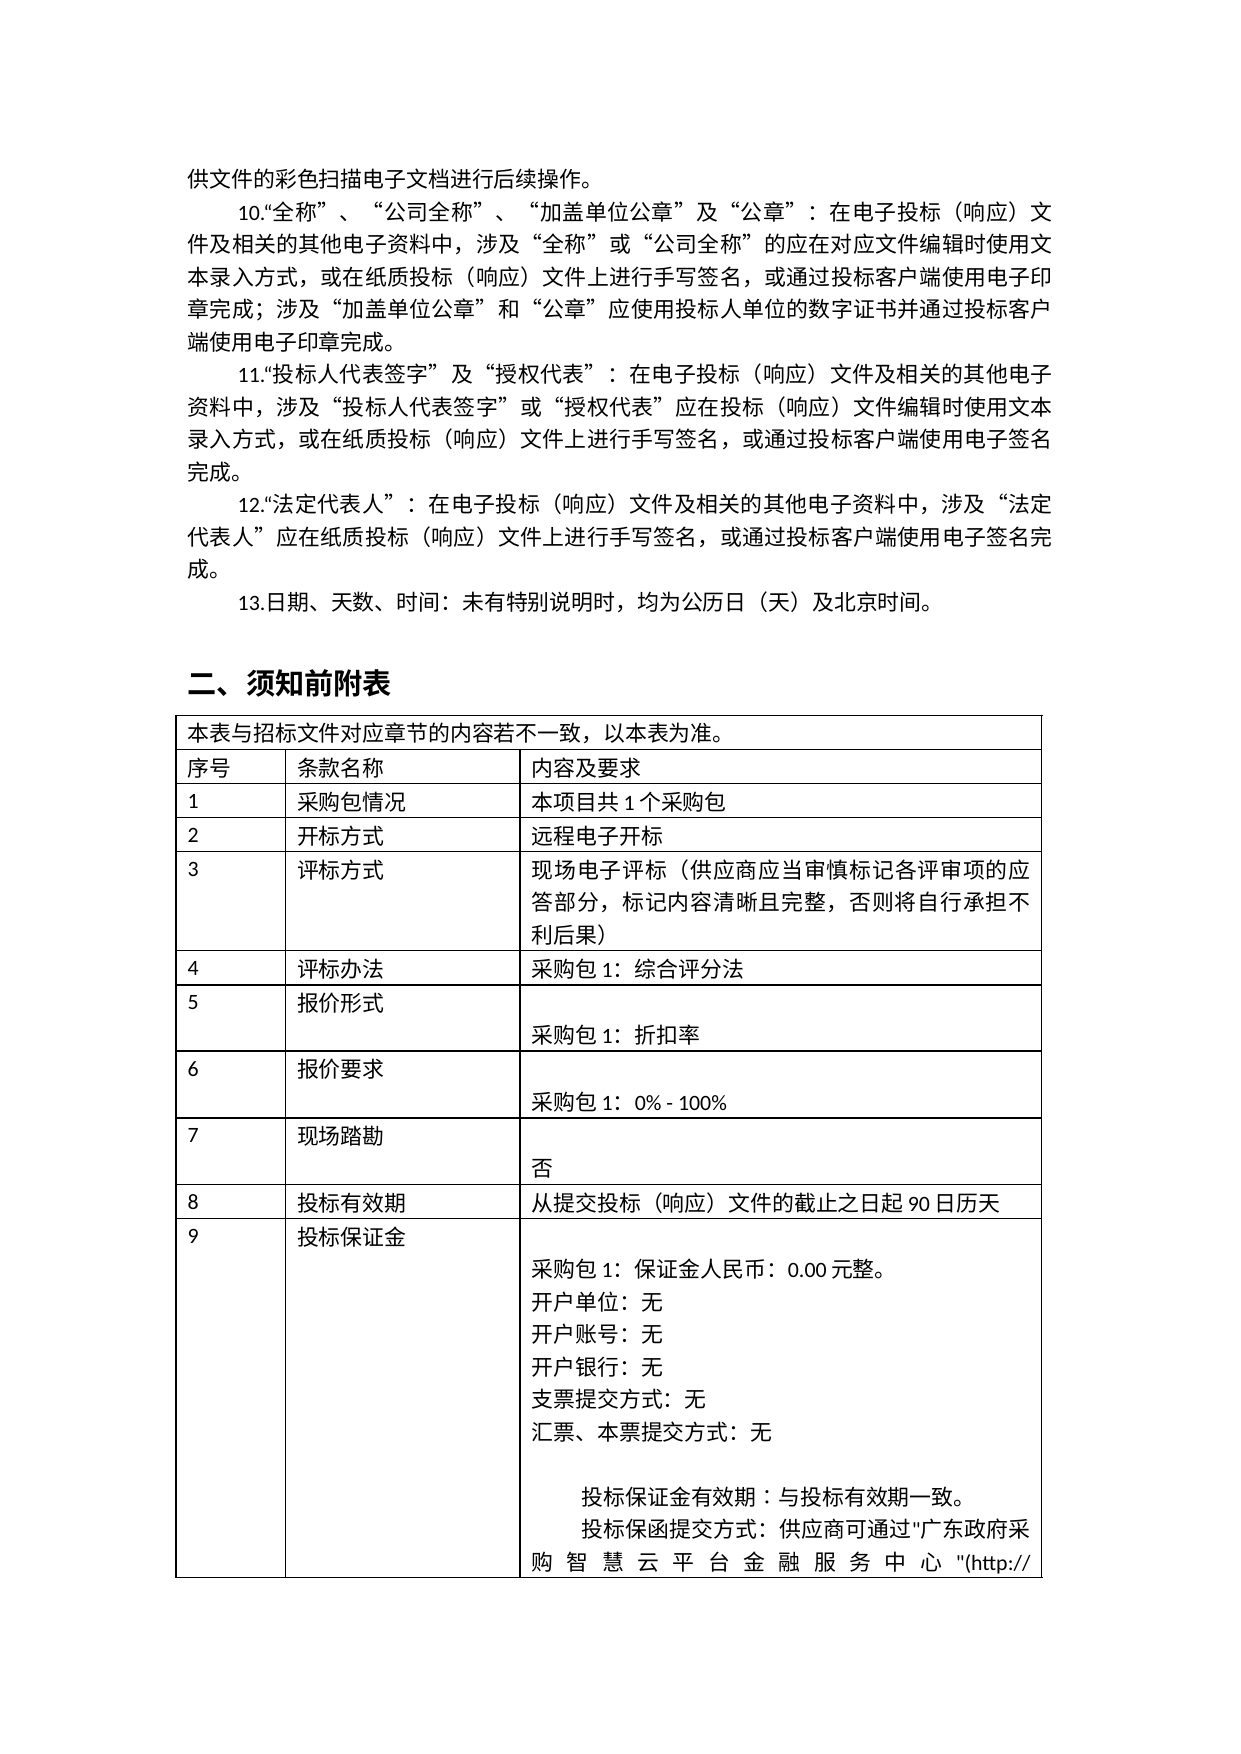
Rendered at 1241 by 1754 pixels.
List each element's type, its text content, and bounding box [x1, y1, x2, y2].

text 二、须知前附表 [187, 649, 1053, 714]
table_cell 6 [177, 1052, 285, 1117]
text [187, 162, 1053, 194]
table_cell 报价要求 [286, 1052, 519, 1117]
table_cell 7 [177, 1119, 285, 1183]
table_cell 序号 [177, 750, 285, 783]
table_cell 8 [177, 1185, 285, 1218]
table_cell 否 [521, 1119, 1041, 1183]
table_cell 评标方式 [286, 852, 519, 950]
table_cell 投标有效期 [286, 1185, 519, 1218]
table_cell 1 [177, 784, 285, 817]
text 11.“投标人代表签字”及“授权代表”：在电子投标（响应）文件及相关的其他电子资料中，涉及“投标人代表签字”或“授权代表”应在投标（响应）文件编辑时使用文本录入方式，或在纸质投标（响应）文件上进行手写签名，或通过投标客户端使用电子签名完成。 [187, 357, 1053, 487]
table_cell 4 [177, 951, 285, 984]
table_cell 采购包情况 [286, 784, 519, 817]
text 12.“法定代表人”：在电子投标（响应）文件及相关的其他电子资料中，涉及“法定代表人”应在纸质投标（响应）文件上进行手写签名，或通过投标客户端使用电子签名完成。 [187, 487, 1053, 584]
table_cell 条款名称 [286, 750, 519, 783]
table_cell 评标办法 [286, 951, 519, 984]
text 13.日期、天数、时间：未有特别说明时，均为公历日（天）及北京时间。 [187, 584, 1053, 617]
table_cell 现场电子评标（供应商应当审慎标记各评审项的应答部分，标记内容清晰且完整，否则将自行承担不利后果） [521, 852, 1041, 950]
table_cell 开标方式 [286, 818, 519, 851]
table_header 本表与招标文件对应章节的内容若不一致，以本表为准。 [177, 716, 1041, 748]
table_cell 报价形式 [286, 986, 519, 1050]
table_cell 5 [177, 986, 285, 1050]
table_cell 采购包1：综合评分法 [521, 951, 1041, 984]
text 10.“全称”、“公司全称”、“加盖单位公章”及“公章”：在电子投标（响应）文件及相关的其他电子资料中，涉及“全称”或“公司全称”的应在对应文件编辑时使用文本录入方式，或在纸质投标（响应）文件上进行手写签名，或通过投标客户端使用电子印章完成；涉及“加盖单位公章”和“公章”应使用投标人单位的数字证书并通过投标客户端使用电子印章完成。 [187, 194, 1053, 357]
table_cell 现场踏勘 [286, 1119, 519, 1183]
table_cell 2 [177, 818, 285, 851]
table_cell 采购包1：0% - 100% [521, 1052, 1041, 1117]
table_cell 投标保证金 [286, 1219, 519, 1577]
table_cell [521, 1219, 1041, 1577]
table_cell 远程电子开标 [521, 818, 1041, 851]
table_cell 3 [177, 852, 285, 950]
table_cell 9 [177, 1219, 285, 1577]
table_cell 从提交投标（响应）文件的截止之日起90日历天 [521, 1185, 1041, 1218]
table_cell 内容及要求 [521, 750, 1041, 783]
table_cell 采购包1：折扣率 [521, 986, 1041, 1050]
table_cell 本项目共1个采购包 [521, 784, 1041, 817]
